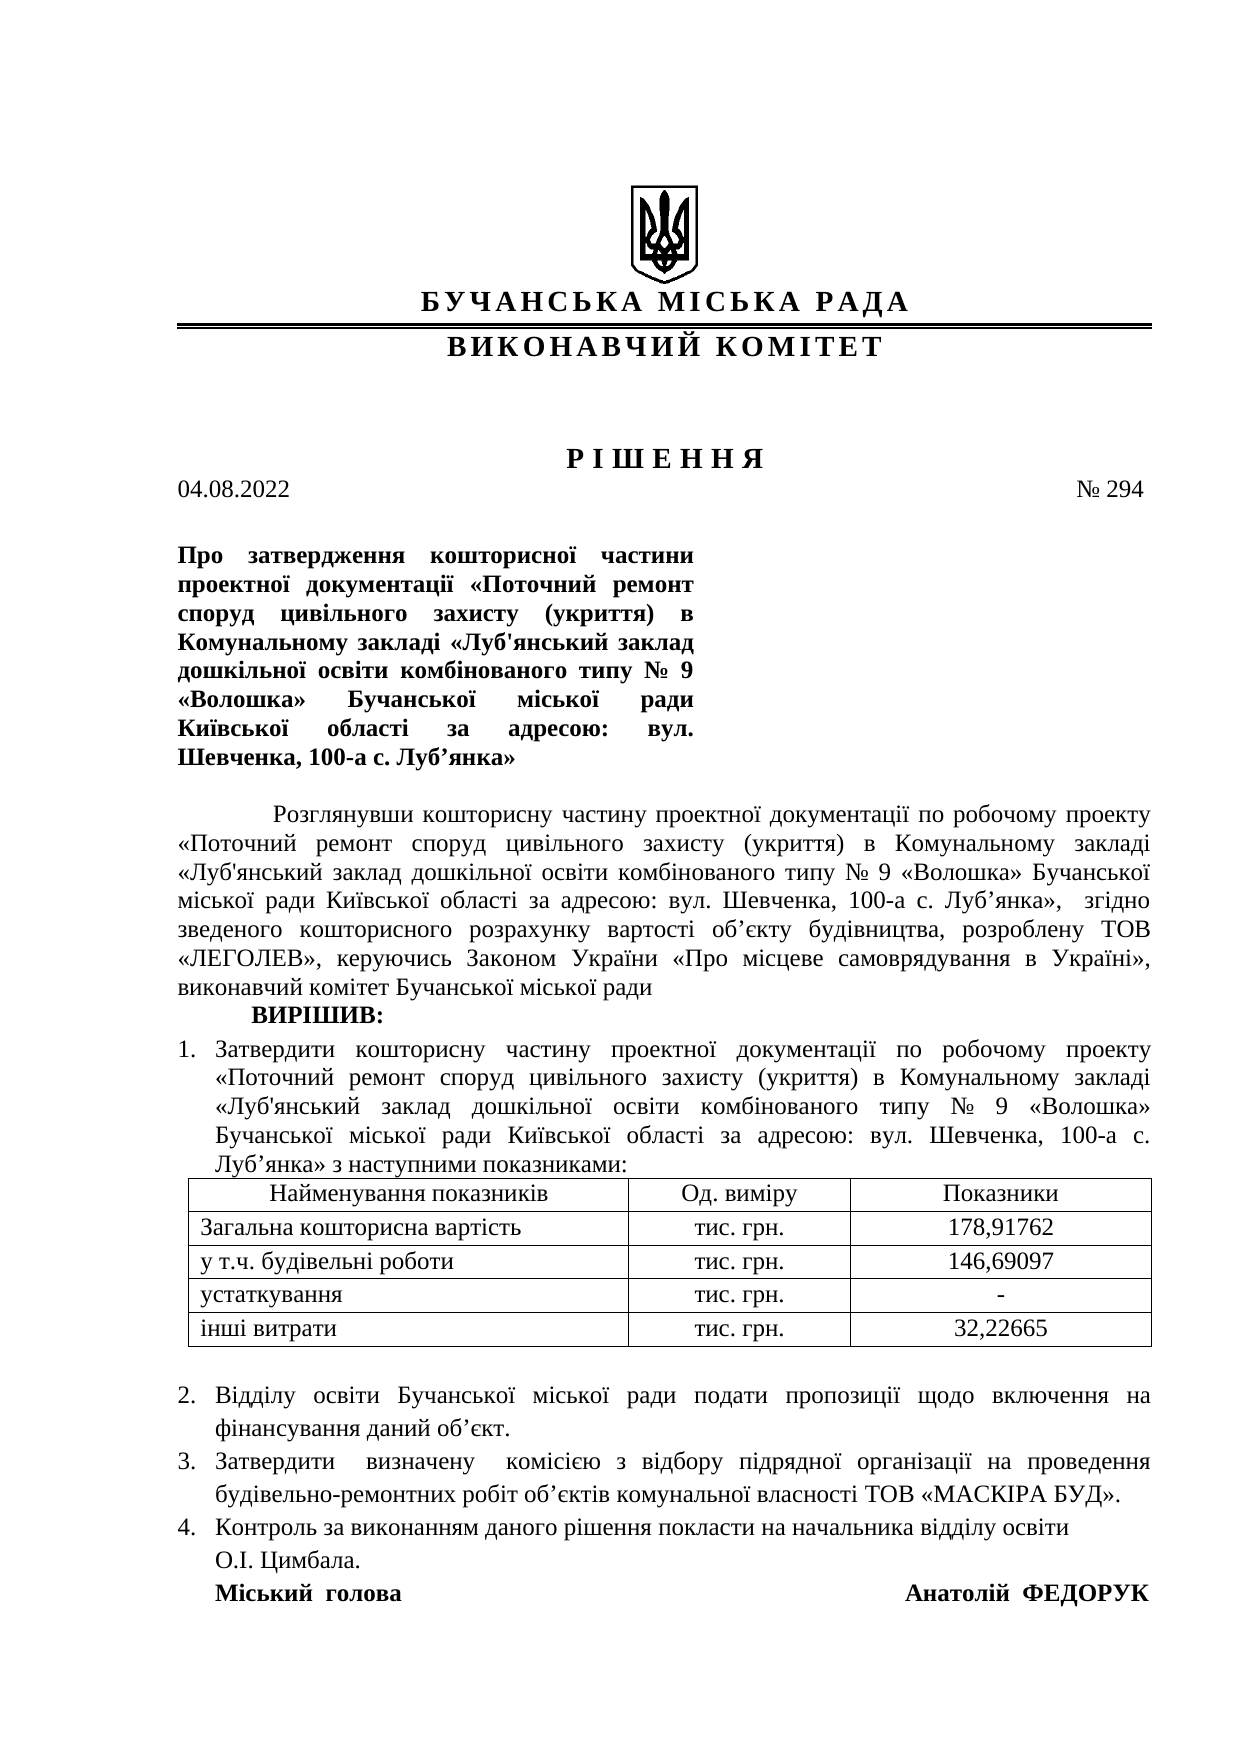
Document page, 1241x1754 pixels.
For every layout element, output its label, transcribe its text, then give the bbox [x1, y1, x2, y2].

table_cell тис. грн. [629, 1279, 850, 1312]
text Розглянувши кошторисну частину проектної документації по робочому проекту «Поточний ремонт споруд цивільного захисту (укриття) в Комунальному закладі «Луб'янський заклад дошкільної освіти комбінованого типу № 9 «Волошка» Бучанської міської ради Київської області за адресою: вул. Шевченка, 100-а с. Луб’янка», згідно зведеного кошторисного розрахунку вартості об’єкту будівництва, розроблену ТОВ «ЛЕГОЛЕВ», керуючись Законом України «Про місцеве самоврядування в Україні», виконавчий комітет Бучанської міської ради [177, 799, 1152, 1001]
list Контроль за виконанням даного рішення покласти на начальника відділу освіти [177, 1512, 1152, 1541]
list О.І. Цимбала. [215, 1545, 1152, 1573]
list Затвердити визначену комісією з відбору підрядної організації на проведення будівельно-ремонтних робіт об’єктів комунальної власності ТОВ «МАСКІРА БУД». [177, 1446, 1152, 1507]
table_cell тис. грн. [629, 1313, 850, 1346]
table_header ВИКОНАВЧИЙ КОМІТЕТ [177, 329, 1152, 441]
list Міський голова Анатолій ФЕДОРУК [215, 1578, 1152, 1607]
table_header Од. виміру [629, 1179, 850, 1211]
table_cell 146,69097 [851, 1246, 1151, 1278]
text ВИРІШИВ: [177, 1001, 1152, 1029]
table_cell інші витрати [189, 1313, 628, 1346]
text РІШЕННЯ [177, 441, 1152, 474]
table_cell - [851, 1279, 1151, 1312]
picture [629, 184, 700, 285]
list Відділу освіти Бучанської міської ради подати пропозиції щодо включення на фінансування даний об’єкт. [177, 1380, 1152, 1441]
table_header Найменування показників [189, 1179, 628, 1211]
table_cell у т.ч. будівельні роботи [189, 1246, 628, 1278]
table_cell Загальна кошторисна вартість [189, 1212, 628, 1245]
subtitle 04.08.2022 № 294 [177, 474, 1152, 503]
table_cell тис. грн. [629, 1246, 850, 1278]
table_cell 32,22665 [851, 1313, 1151, 1346]
text Про затвердження кошторисної частини проектної документації «Поточний ремонт споруд цивільного захисту (укриття) в Комунальному закладі «Луб'янський заклад дошкільної освіти комбінованого типу № 9 «Волошка» Бучанської міської ради Київської області за адресою: вул. Шевченка, 100-а с. Луб’янка» [177, 541, 694, 771]
table_header Показники [851, 1179, 1151, 1211]
table_cell устаткування [189, 1279, 628, 1312]
table_cell 178,91762 [851, 1212, 1151, 1245]
text БУЧАНСЬКА МІСЬКА РАДА [177, 284, 1152, 318]
list Затвердити кошторисну частину проектної документації по робочому проекту «Поточний ремонт споруд цивільного захисту (укриття) в Комунальному закладі «Луб'янський заклад дошкільної освіти комбінованого типу № 9 «Волошка» Бучанської міської ради Київської області за адресою: вул. Шевченка, 100-а с. Луб’янка» з наступними показниками: [177, 1034, 1152, 1177]
table_cell тис. грн. [629, 1212, 850, 1245]
